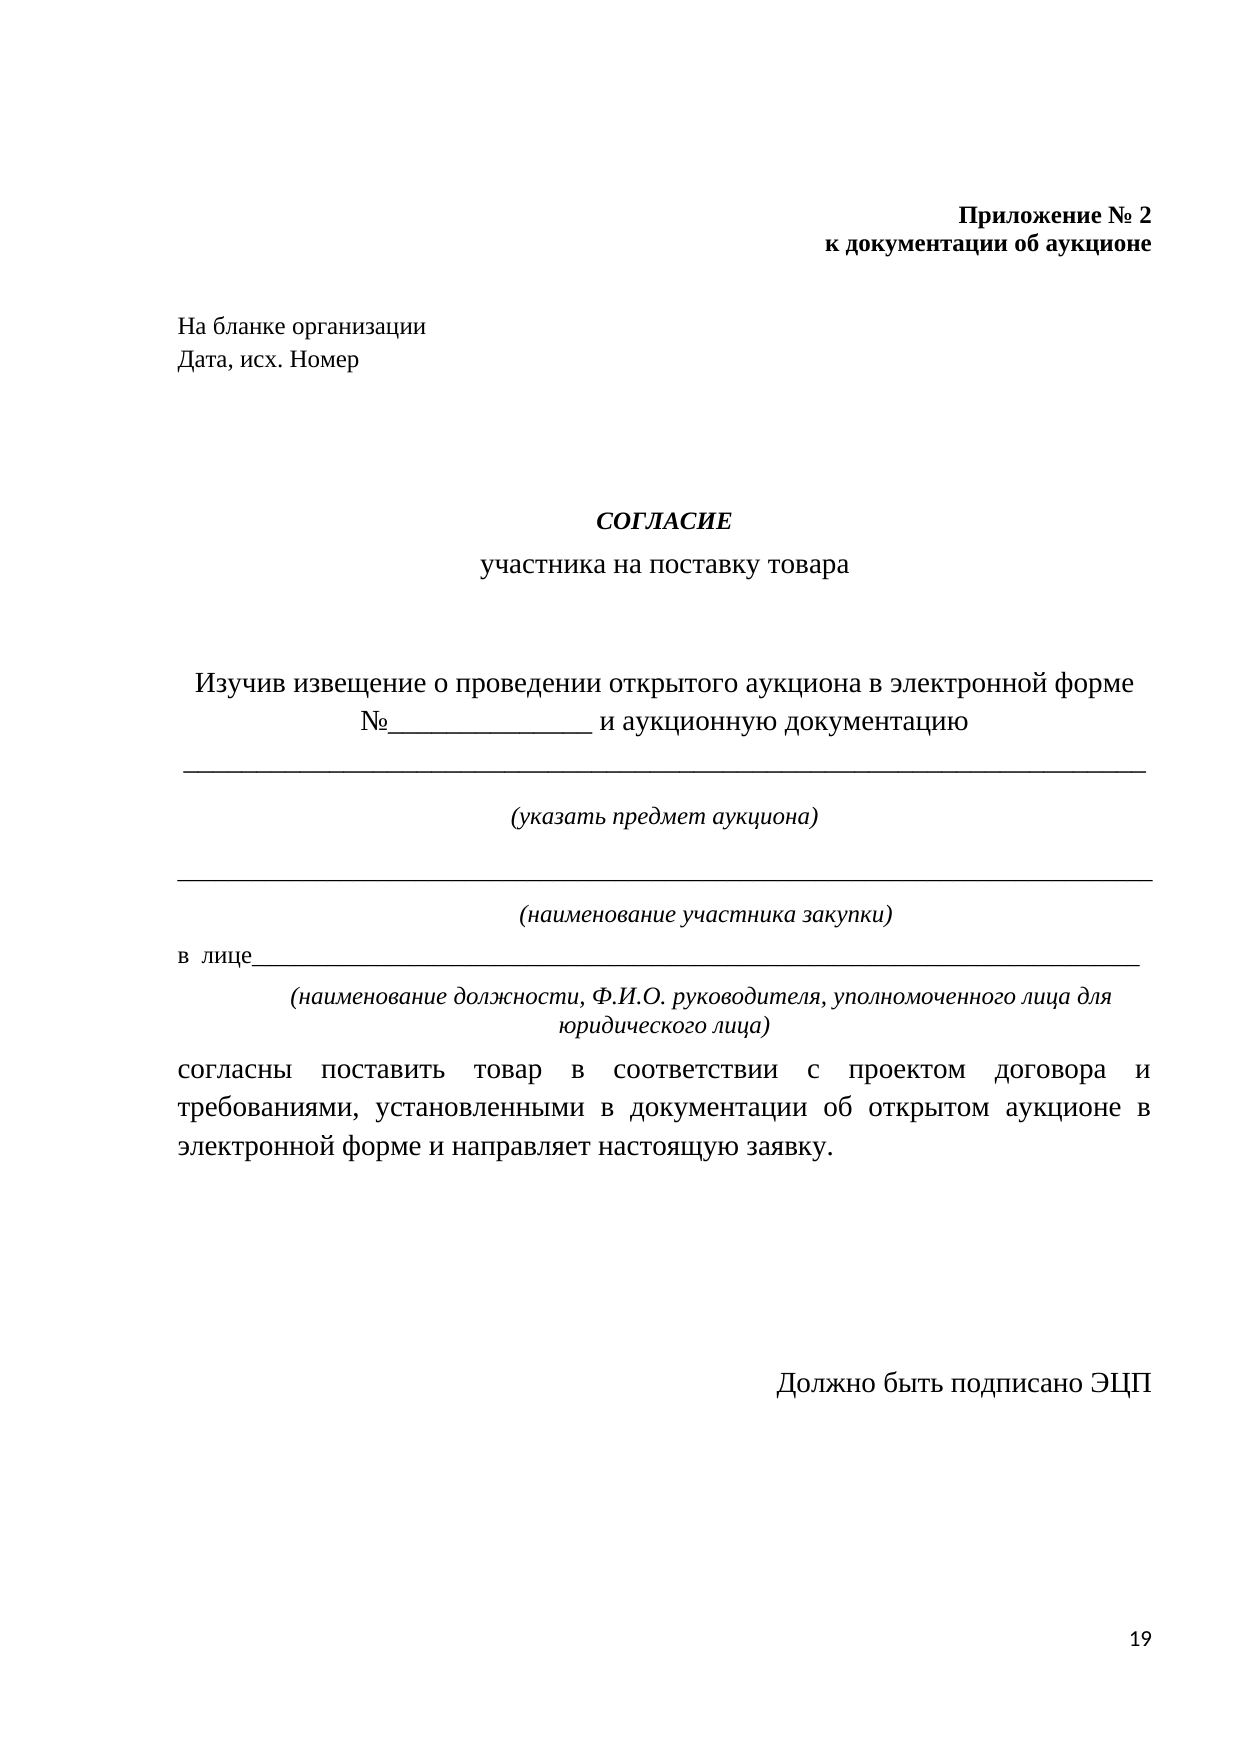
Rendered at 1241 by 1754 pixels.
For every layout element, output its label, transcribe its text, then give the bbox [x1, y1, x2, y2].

text Изучив извещение о проведении открытого аукциона в электронной форме №______________ и аукционную документацию __________________________________________________________________ [177, 665, 1152, 776]
text (наименование участника закупки) [177, 899, 1160, 928]
text участника на поставку товара [177, 546, 1152, 580]
text Приложение № 2 [177, 200, 1152, 228]
text ______________________________________________________________________________ [177, 855, 1160, 884]
text Должно быть подписано ЭЦП [177, 1366, 1152, 1399]
text (указать предмет аукциона) [177, 801, 1152, 830]
text (наименование должности, Ф.И.О. руководителя, уполномоченного лица для юридического лица) [177, 981, 1152, 1038]
text На бланке организации [177, 311, 1152, 340]
text в лице_______________________________________________________________________ [177, 940, 1152, 968]
text к документации об аукционе [177, 228, 1152, 257]
text Дата, исх. Номер [177, 344, 1152, 373]
text СОГЛАСИЕ [177, 506, 1152, 534]
text согласны поставить товар в соответствии с проектом договора и требованиями, установленными в документации об открытом аукционе в электронной форме и направляет настоящую заявку. [177, 1051, 1152, 1162]
